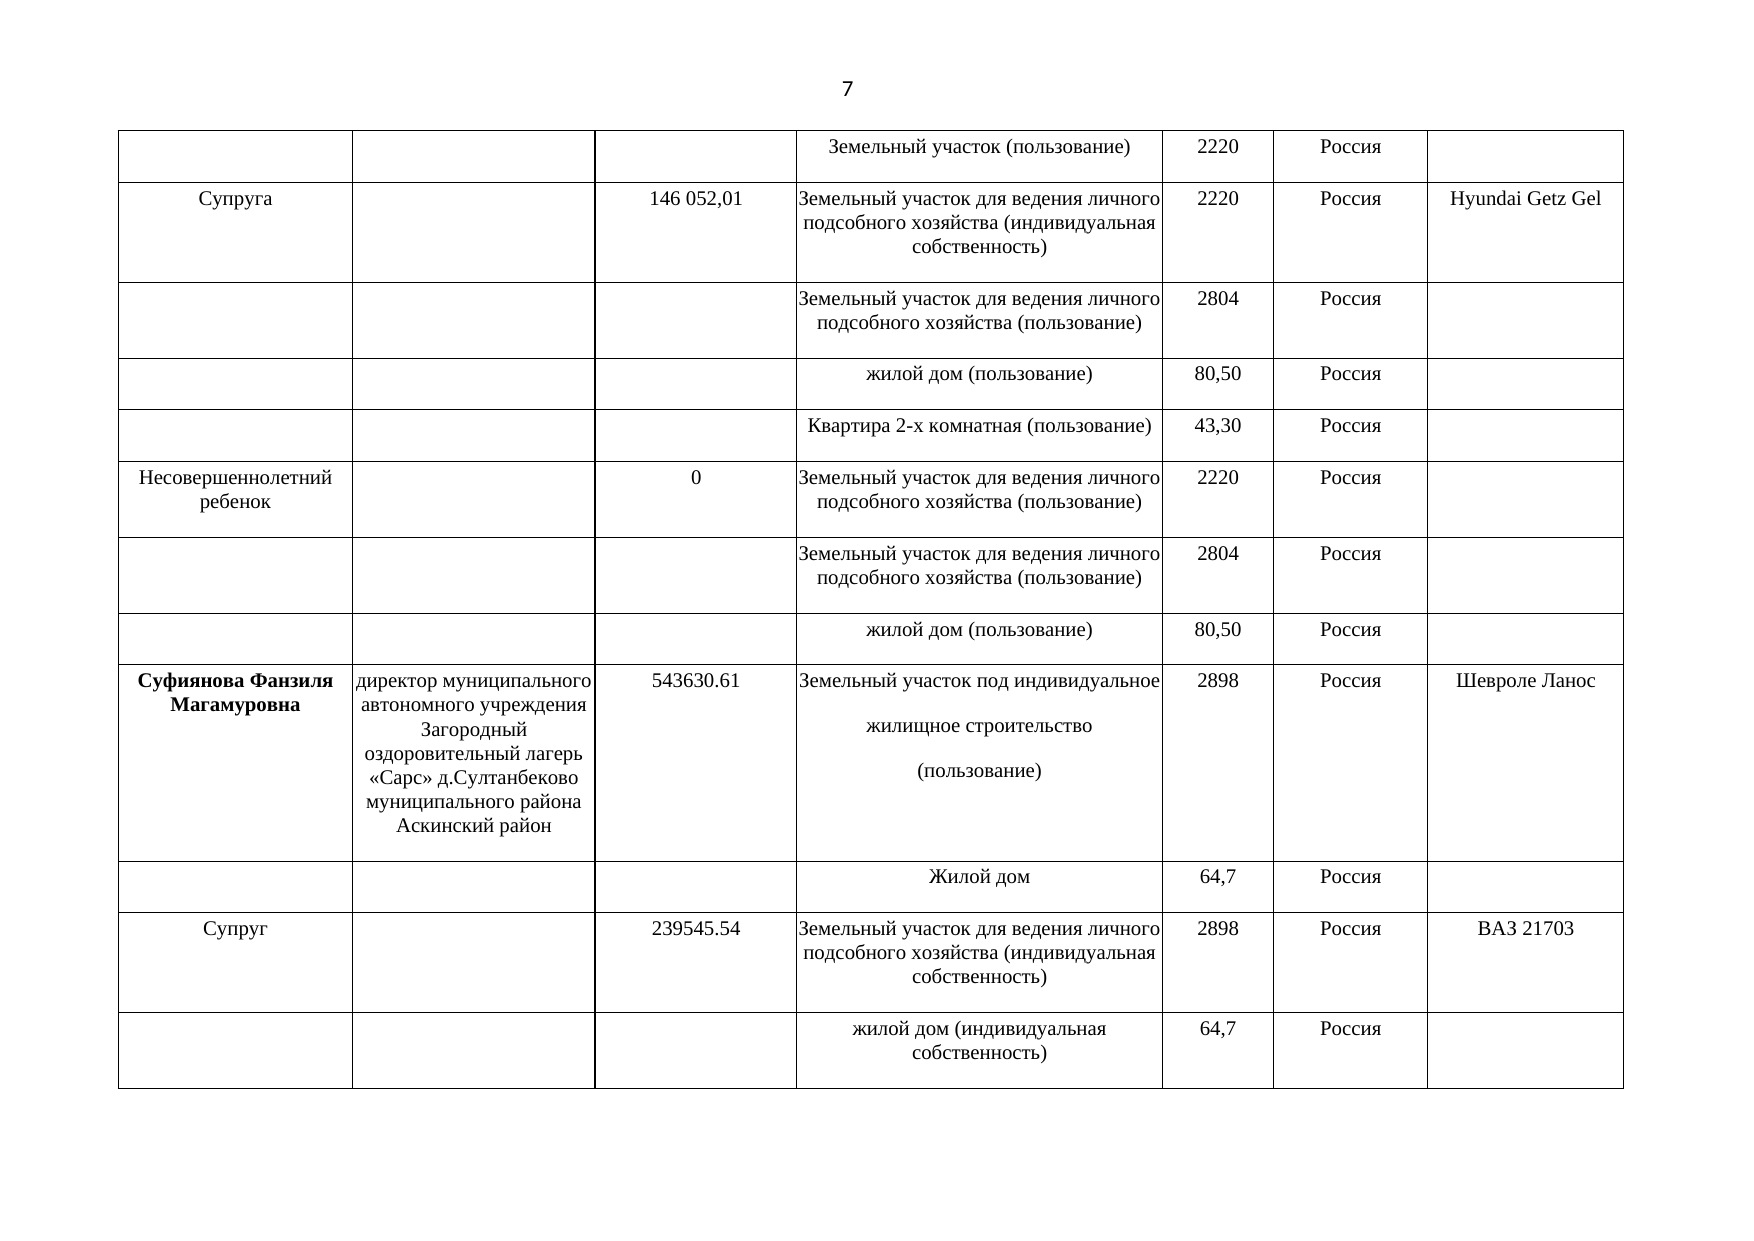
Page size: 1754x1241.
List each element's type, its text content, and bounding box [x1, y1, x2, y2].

table_cell Земельный участок для ведения личного подсобного хозяйства (пользование) [797, 283, 1162, 357]
table_cell [596, 1013, 796, 1088]
table_cell [353, 913, 594, 1012]
table_cell [1428, 862, 1623, 912]
table_cell жилой дом (индивидуальная собственность) [797, 1013, 1162, 1088]
table_cell 239545.54 [596, 913, 796, 1012]
table_cell [596, 359, 796, 409]
table_cell ВАЗ 21703 [1428, 913, 1623, 1012]
table_cell [353, 614, 594, 664]
table_cell 2804 [1163, 283, 1273, 357]
table_cell [1428, 1013, 1623, 1088]
table_cell [596, 614, 796, 664]
table_cell Россия [1274, 462, 1427, 537]
table_cell Россия [1274, 913, 1427, 1012]
table_cell Земельный участок (пользование) [797, 131, 1162, 182]
table_cell жилой дом (пользование) [797, 614, 1162, 664]
table_cell 0 [596, 462, 796, 537]
table_cell Россия [1274, 359, 1427, 409]
table_cell 2898 [1163, 913, 1273, 1012]
table_cell Супруг [119, 913, 352, 1012]
table_cell [353, 359, 594, 409]
table_cell [119, 131, 352, 182]
table_cell Земельный участок для ведения личного подсобного хозяйства (индивидуальная собственность) [797, 913, 1162, 1012]
table_cell [353, 131, 594, 182]
table_cell 80,50 [1163, 614, 1273, 664]
table_cell Несовершеннолетний ребенок [119, 462, 352, 537]
table_cell Земельный участок для ведения личного подсобного хозяйства (пользование) [797, 538, 1162, 613]
table_cell Россия [1274, 283, 1427, 357]
table_cell Россия [1274, 131, 1427, 182]
table_cell Земельный участок для ведения личного подсобного хозяйства (пользование) [797, 462, 1162, 537]
table_cell [596, 283, 796, 357]
table_cell директор муниципального автономного учреждения Загородный оздоровительный лагерь «Сарс» д.Султанбеково муниципального района Аскинский район [353, 665, 594, 861]
table_cell Россия [1274, 410, 1427, 461]
table_cell [596, 538, 796, 613]
table_cell [119, 410, 352, 461]
table_cell Жилой дом [797, 862, 1162, 912]
table_cell Россия [1274, 665, 1427, 861]
table_cell [1428, 410, 1623, 461]
table_cell 543630.61 [596, 665, 796, 861]
table_cell 2804 [1163, 538, 1273, 613]
table_cell 146 052,01 [596, 183, 796, 282]
table_cell Шевроле Ланос [1428, 665, 1623, 861]
table_cell [596, 131, 796, 182]
table_cell [1428, 462, 1623, 537]
table_cell 64,7 [1163, 862, 1273, 912]
table_cell [353, 183, 594, 282]
table_cell Суфиянова Фанзиля Магамуровна [119, 665, 352, 861]
table_cell [353, 410, 594, 461]
table_cell [596, 862, 796, 912]
table_cell [353, 862, 594, 912]
table_cell [1428, 131, 1623, 182]
table_cell [119, 538, 352, 613]
table_cell Квартира 2-х комнатная (пользование) [797, 410, 1162, 461]
table_cell [353, 538, 594, 613]
table_cell Россия [1274, 862, 1427, 912]
table_cell [1428, 359, 1623, 409]
table_cell Земельный участок под индивидуальное жилищное строительство (пользование) [797, 665, 1162, 861]
table_cell 64,7 [1163, 1013, 1273, 1088]
table_cell 2898 [1163, 665, 1273, 861]
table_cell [797, 183, 1162, 282]
table_cell Hyundai Getz Gel [1428, 183, 1623, 282]
table_cell 2220 [1163, 131, 1273, 182]
table_cell [353, 462, 594, 537]
table_cell [353, 283, 594, 357]
table_cell Россия [1274, 183, 1427, 282]
table_cell 2220 [1163, 183, 1273, 282]
table_cell Россия [1274, 614, 1427, 664]
table_cell [119, 862, 352, 912]
table_cell Россия [1274, 1013, 1427, 1088]
table_cell [1428, 283, 1623, 357]
table_cell [119, 1013, 352, 1088]
table_cell жилой дом (пользование) [797, 359, 1162, 409]
table_cell 2220 [1163, 462, 1273, 537]
table_cell [119, 283, 352, 357]
table_cell [119, 359, 352, 409]
table_cell [1428, 538, 1623, 613]
table_cell [353, 1013, 594, 1088]
table_cell Россия [1274, 538, 1427, 613]
table_cell [1428, 614, 1623, 664]
table_cell [119, 614, 352, 664]
table_cell Супруга [119, 183, 352, 282]
table_cell 43,30 [1163, 410, 1273, 461]
table_cell 80,50 [1163, 359, 1273, 409]
table_cell [596, 410, 796, 461]
